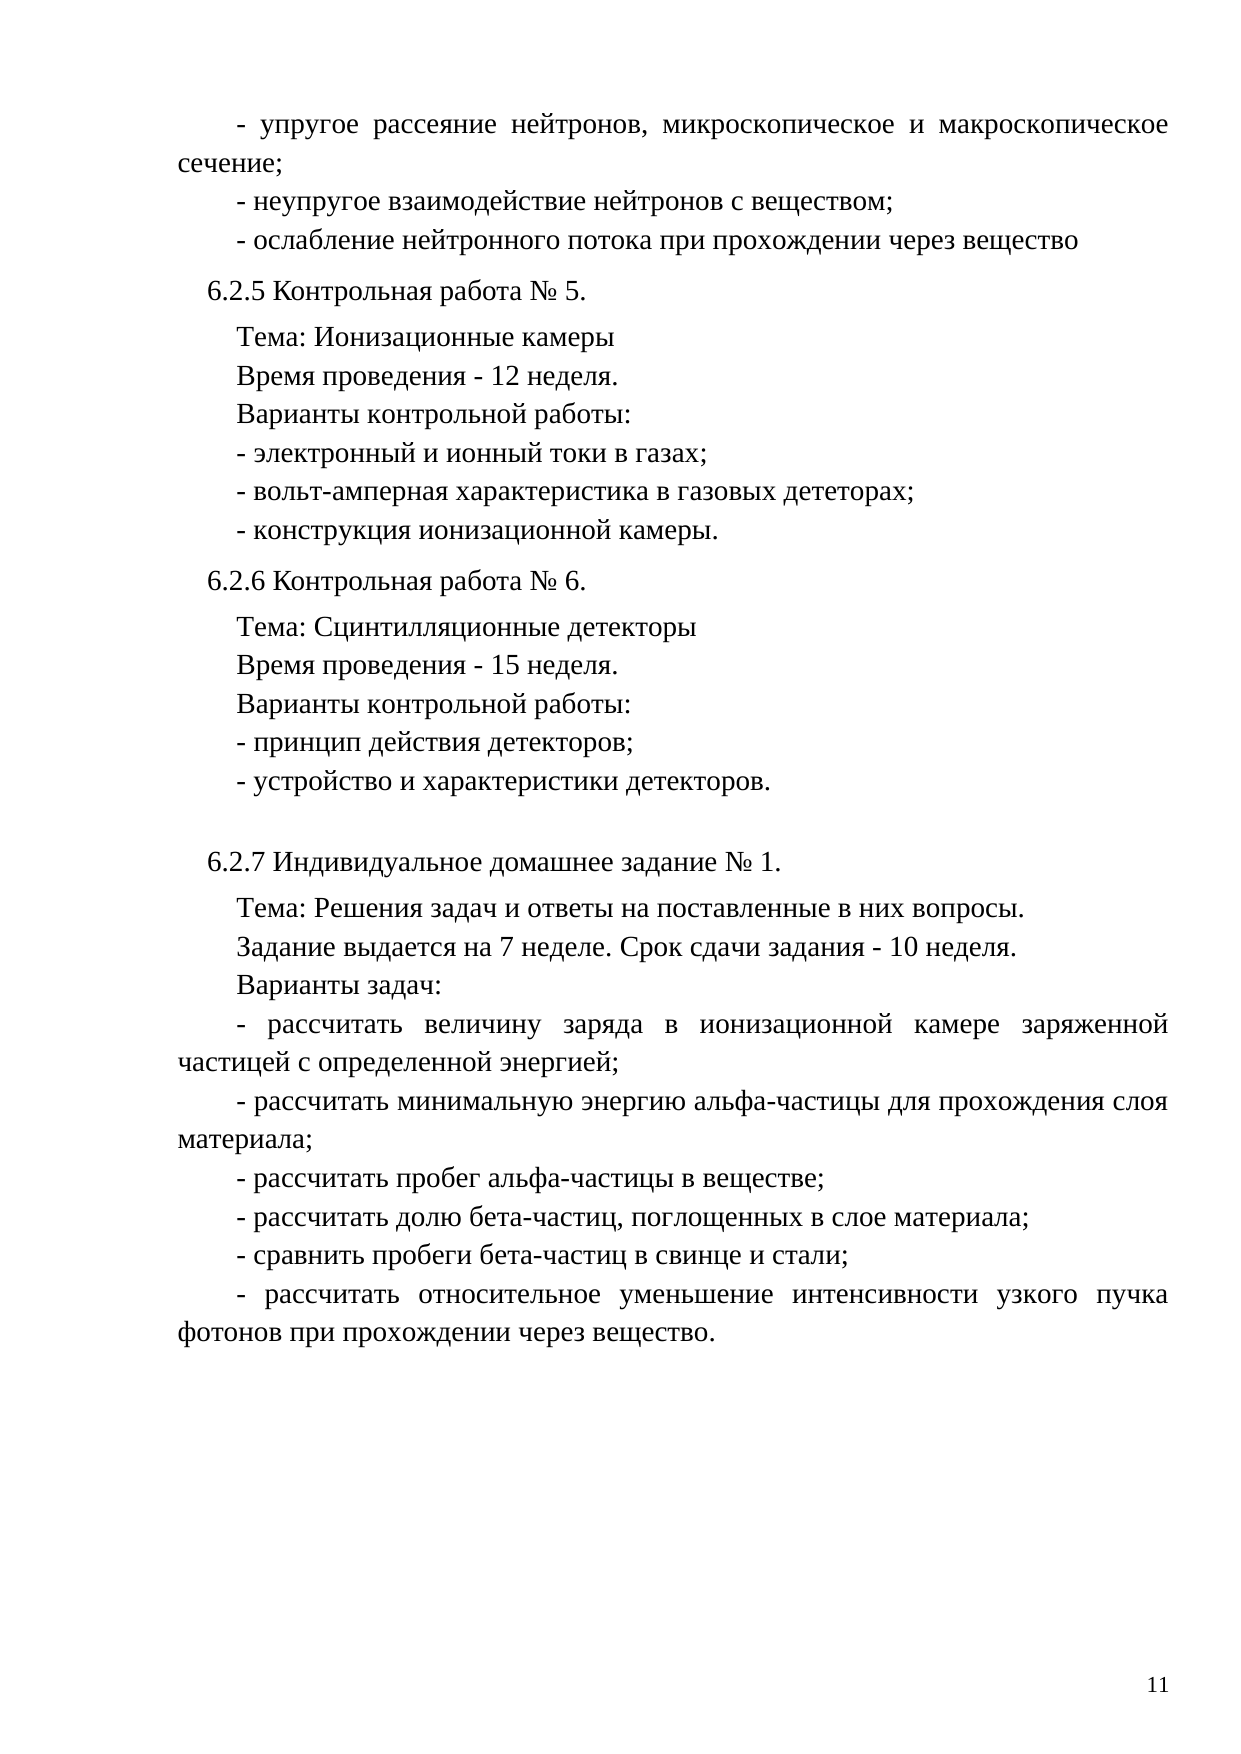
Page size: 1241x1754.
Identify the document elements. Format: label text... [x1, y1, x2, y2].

text Варианты контрольной работы: [177, 686, 1169, 719]
text Тема: Ионизационные камеры [177, 319, 1169, 353]
text Тема: Сцинтилляционные детекторы [177, 609, 1169, 642]
text - рассчитать величину заряда в ионизационной камере заряженной частицей с определенной энергией; [177, 1006, 1169, 1078]
text Тема: Решения задач и ответы на поставленные в них вопросы. [177, 890, 1169, 924]
text - электронный и ионный токи в газах; [177, 435, 1169, 468]
text - рассчитать пробег альфа-частицы в веществе; [177, 1160, 1169, 1194]
text - конструкция ионизационной камеры. [177, 512, 1169, 545]
text - рассчитать минимальную энергию альфа-частицы для прохождения слоя материала; [177, 1083, 1169, 1155]
text Время проведения - 12 неделя. [177, 358, 1169, 391]
text - сравнить пробеги бета-частиц в свинце и стали; [177, 1237, 1169, 1271]
text - рассчитать относительное уменьшение интенсивности узкого пучка фотонов при прохождении через вещество. [177, 1276, 1169, 1348]
subtitle Контрольная работа № 6. [148, 563, 1169, 596]
text Варианты контрольной работы: [177, 396, 1169, 430]
text - неупругое взаимодействие нейтронов с веществом; [177, 183, 1169, 217]
text - принцип действия детекторов; [177, 724, 1169, 758]
text - упругое рассеяние нейтронов, микроскопическое и макроскопическое сечение; [177, 106, 1169, 178]
subtitle Индивидуальное домашнее задание № 1. [148, 844, 1169, 878]
text - вольт-амперная характеристика в газовых дететорах; [177, 473, 1169, 507]
text Варианты задач: [177, 967, 1169, 1001]
text - устройство и характеристики детекторов. [177, 763, 1169, 797]
text Задание выдается на 7 неделе. Срок сдачи задания - 10 неделя. [177, 929, 1169, 962]
subtitle Контрольная работа № 5. [148, 273, 1169, 307]
text - ослабление нейтронного потока при прохождении через вещество [177, 222, 1169, 256]
text Время проведения - 15 неделя. [177, 647, 1169, 681]
text - рассчитать долю бета-частиц, поглощенных в слое материала; [177, 1199, 1169, 1232]
